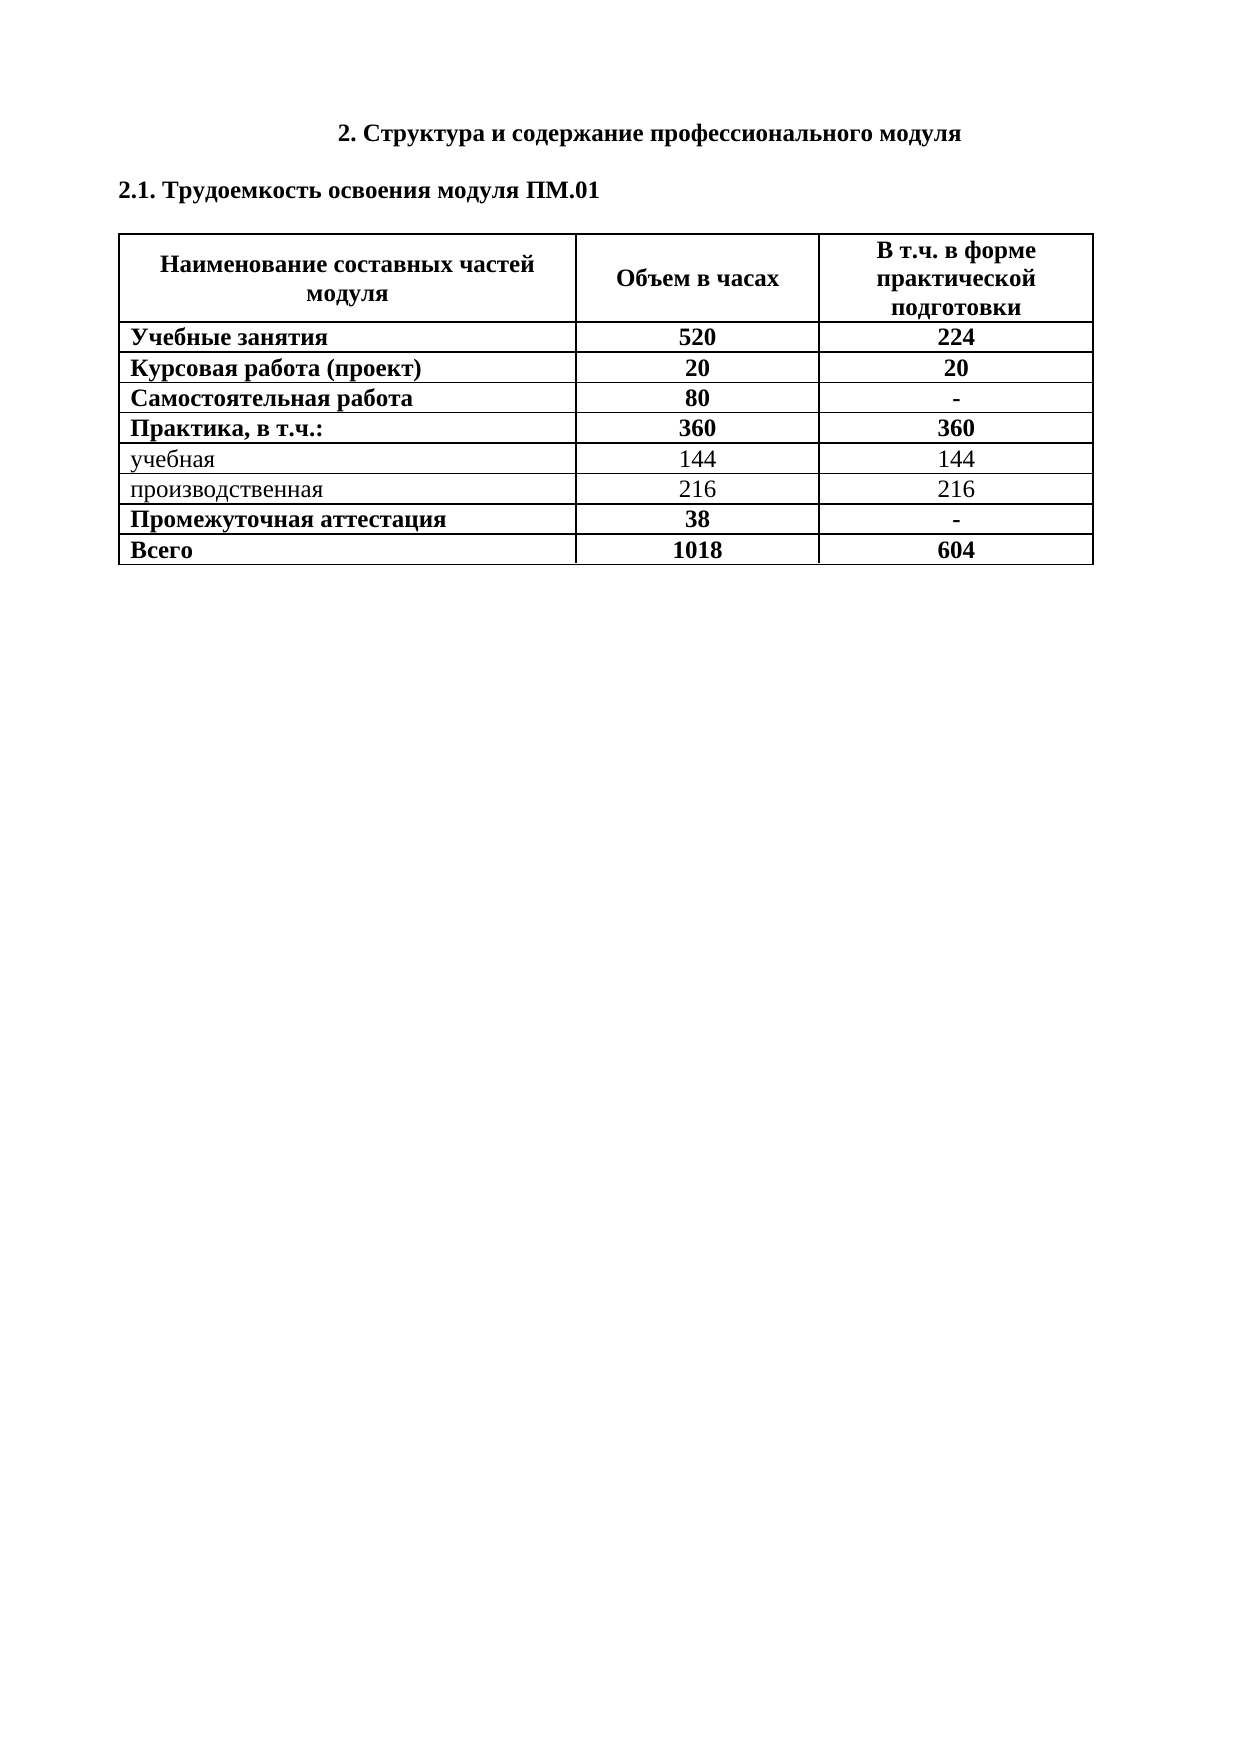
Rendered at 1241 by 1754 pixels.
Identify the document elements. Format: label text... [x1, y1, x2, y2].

table_cell 360 [577, 413, 818, 442]
text 2.1. Трудоемкость освоения модуля ПМ.01 [118, 176, 1181, 204]
table_header Объем в часах [577, 235, 818, 321]
table_cell 216 [577, 474, 818, 503]
table_cell 144 [820, 444, 1092, 472]
table_cell Курсовая работа (проект) [120, 353, 575, 382]
table_cell 20 [577, 353, 818, 382]
table_header Наименование составных частей модуля [120, 235, 575, 321]
table_cell Промежуточная аттестация [120, 505, 575, 533]
table_cell 38 [577, 505, 818, 533]
table_cell 1018 [577, 535, 818, 563]
table_cell 216 [820, 474, 1092, 503]
table_cell - [820, 505, 1092, 533]
text 2. Структура и содержание профессионального модуля [118, 118, 1181, 147]
table_cell Учебные занятия [120, 323, 575, 351]
table_cell 224 [820, 323, 1092, 351]
table_cell Всего [120, 535, 575, 563]
table_header В т.ч. в форме практической подготовки [820, 235, 1092, 321]
table_cell 520 [577, 323, 818, 351]
table_cell - [820, 383, 1092, 412]
table_cell 360 [820, 413, 1092, 442]
table_cell Практика, в т.ч.: [120, 413, 575, 442]
table_cell 80 [577, 383, 818, 412]
table_cell учебная [120, 444, 575, 472]
table_cell 604 [820, 535, 1092, 563]
table_cell 144 [577, 444, 818, 472]
table_cell 20 [820, 353, 1092, 382]
table_cell Самостоятельная работа [120, 383, 575, 412]
table_cell производственная [120, 474, 575, 503]
